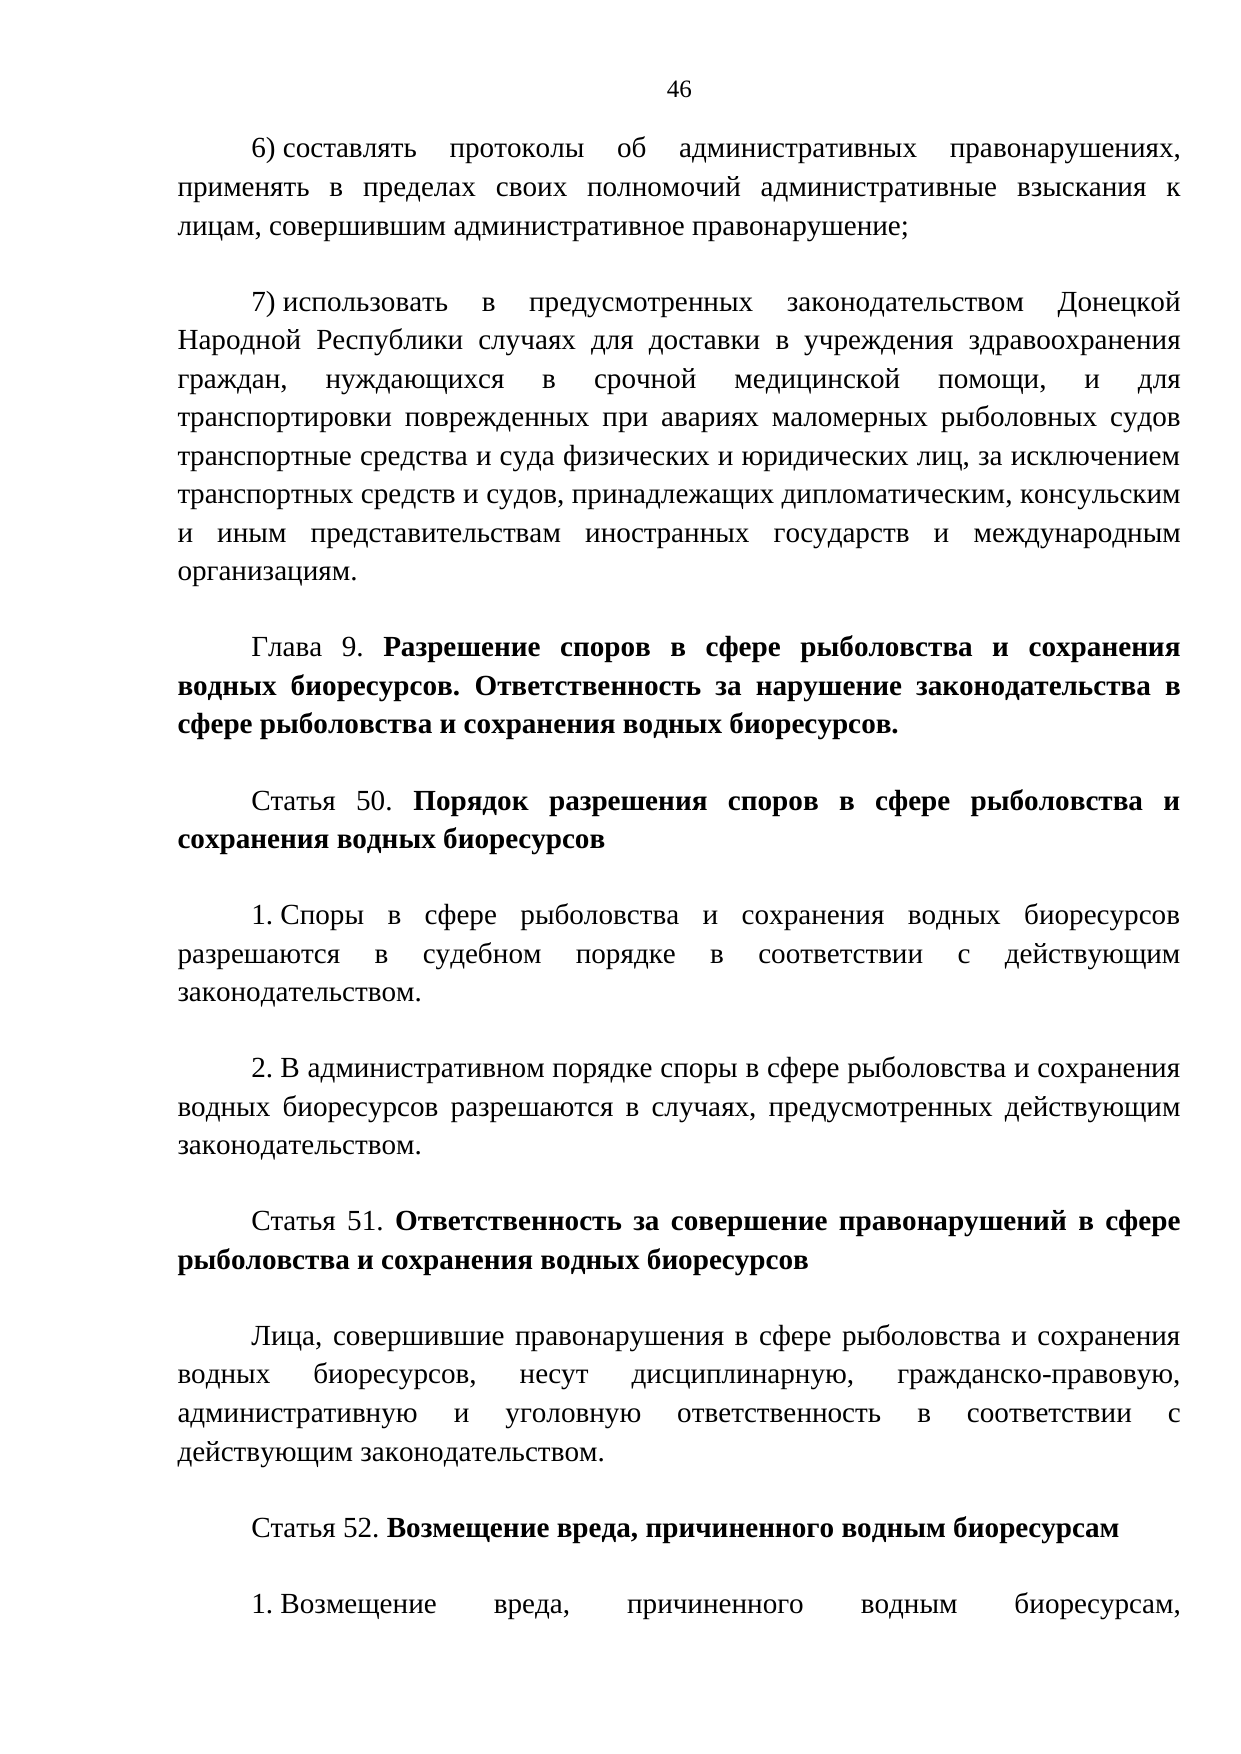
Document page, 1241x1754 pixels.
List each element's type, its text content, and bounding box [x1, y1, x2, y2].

text 7) использовать в предусмотренных законодательством Донецкой Народной Республики случаях для доставки в учреждения здравоохранения граждан, нуждающихся в срочной медицинской помощи, и для транспортировки поврежденных при авариях маломерных рыболовных судов транспортные средства и суда физических и юридических лиц, за исключением транспортных средств и судов, принадлежащих дипломатическим, консульским и иным представительствам иностранных государств и международным организациям. [177, 284, 1181, 587]
text 2. В административном порядке споры в сфере рыболовства и сохранения водных биоресурсов разрешаются в случаях, предусмотренных действующим законодательством. [177, 1050, 1181, 1161]
text Лица, совершившие правонарушения в сфере рыболовства и сохранения водных биоресурсов, несут дисциплинарную, гражданско-правовую, административную и уголовную ответственность в соответствии с действующим законодательством. [177, 1318, 1181, 1467]
text 6) составлять протоколы об административных правонарушениях, применять в пределах своих полномочий административные взыскания к лицам, совершившим административное правонарушение; [177, 131, 1181, 241]
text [177, 1586, 1181, 1619]
text Статья 52. Возмещение вреда, причиненного водным биоресурсам [177, 1510, 1181, 1543]
text Статья 51. Ответственность за совершение правонарушений в сфере рыболовства и сохранения водных биоресурсов [177, 1203, 1181, 1276]
text Статья 50. Порядок разрешения споров в сфере рыболовства и сохранения водных биоресурсов [177, 783, 1181, 855]
text Глава 9. Разрешение споров в сфере рыболовства и сохранения водных биоресурсов. Ответственность за нарушение законодательства в сфере рыболовства и сохранения водных биоресурсов. [177, 629, 1181, 740]
text 1. Споры в сфере рыболовства и сохранения водных биоресурсов разрешаются в судебном порядке в соответствии с действующим законодательством. [177, 897, 1181, 1008]
